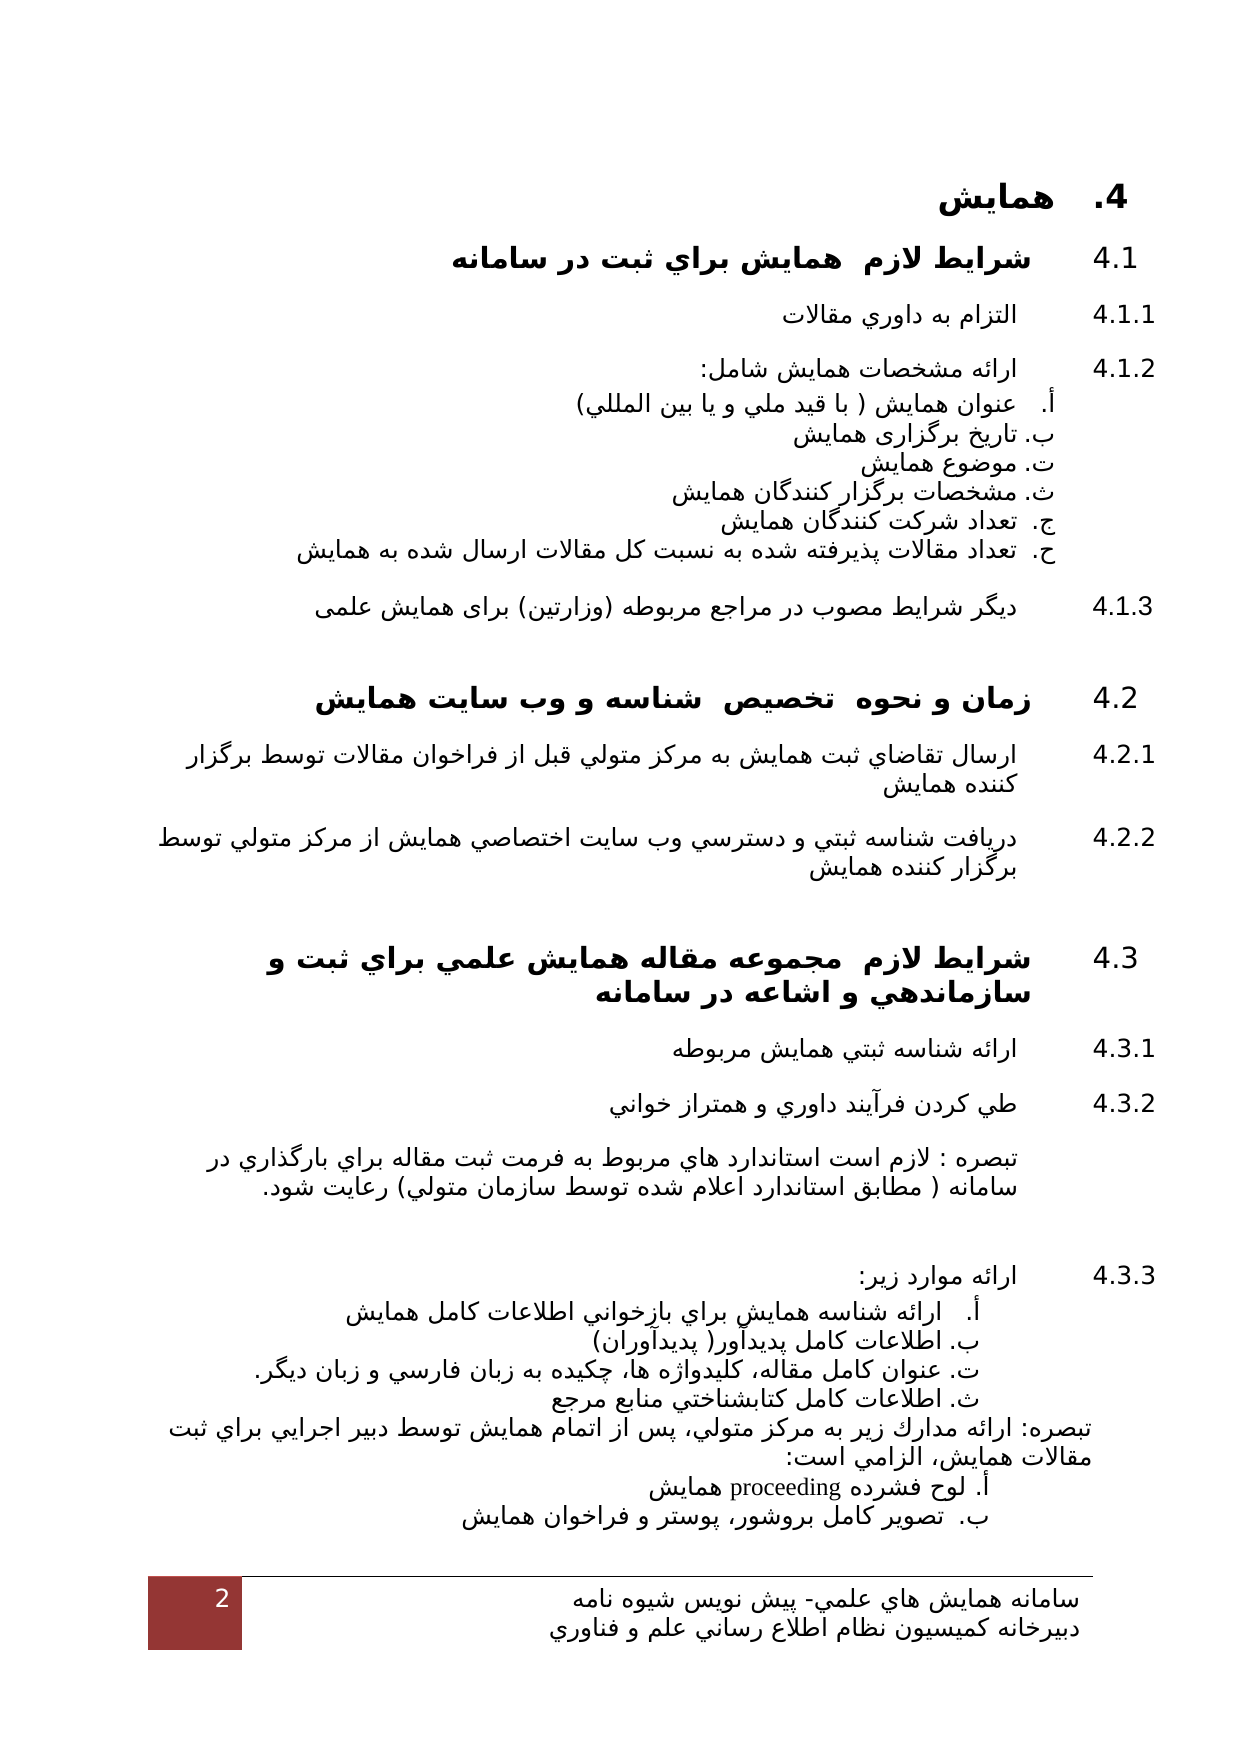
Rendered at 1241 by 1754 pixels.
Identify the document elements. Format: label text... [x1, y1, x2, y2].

list مشخصات برگزار كنندگان همايش [148, 477, 1055, 506]
list موضوع همايش [148, 448, 1055, 477]
subtitle زمان و نحوه تخصيص شناسه و وب سايت همايش [148, 681, 1092, 715]
subtitle ارسال تقاضاي ثبت همايش به مركز متولي قبل از فراخوان مقالات توسط برگزار کننده همايش [148, 740, 1092, 798]
subtitle طي كردن فرآيند داوري و همتراز خواني [148, 1089, 1092, 1118]
subtitle همايش [148, 177, 1092, 216]
subtitle تبصره : لازم است استاندارد هاي مربوط به فرمت ثبت مقاله براي بارگذاري در سامانه ( مطابق استاندارد اعلام شده توسط سازمان متولي) رعايت شود. [148, 1143, 1019, 1201]
subtitle التزام به داوري مقالات [148, 300, 1092, 329]
list تصوير كامل بروشور، پوستر و فراخوان همايش [148, 1501, 989, 1530]
subtitle شرايط لازم مجموعه مقاله همايش علمي براي ثبت و سازماندهي و اشاعه در سامانه [148, 942, 1092, 1009]
subtitle ديگر شرایط مصوب در مراجع مربوطه (وزارتین) برای همایش علمی [148, 589, 1092, 621]
list اطلاعات كامل پديدآور( پديدآوران) [148, 1326, 980, 1355]
list تعداد شركت كنندگان همايش [148, 506, 1055, 535]
subtitle ارائه موارد زير: [148, 1261, 1092, 1291]
list تاريخ برگزاری همايش [148, 419, 1055, 448]
subtitle شرايط لازم همايش براي ثبت در سامانه [148, 241, 1092, 275]
list لوح فشرده proceeding همايش [148, 1472, 989, 1501]
list عنوان همايش ( با قيد ملي و يا بين المللي) [148, 389, 1055, 419]
subtitle ارائه شناسه ثبتي همايش مربوطه [148, 1034, 1092, 1064]
text تبصره: ارائه مدارك زير به مركز متولي، پس از اتمام همايش توسط دبير اجرايي براي ثبت مقالات همايش، الزامي است: [148, 1413, 1092, 1472]
list تعداد مقالات پذيرفته شده به نسبت كل مقالات ارسال شده به همايش [148, 535, 1055, 564]
list ارائه شناسه همايش براي بازخواني اطلاعات كامل همايش [148, 1297, 980, 1326]
list عنوان كامل مقاله، كليدواژه ها، چكيده به زبان فارسي و زبان ديگر. [148, 1355, 980, 1384]
subtitle ارائه مشخصات همايش شامل: [148, 354, 1092, 383]
subtitle دريافت شناسه ثبتي و دسترسي وب سايت اختصاصي همايش از مركز متولي توسط برگزار کننده همايش [148, 823, 1092, 882]
list اطلاعات كامل كتابشناختي منابع مرجع [148, 1384, 980, 1413]
